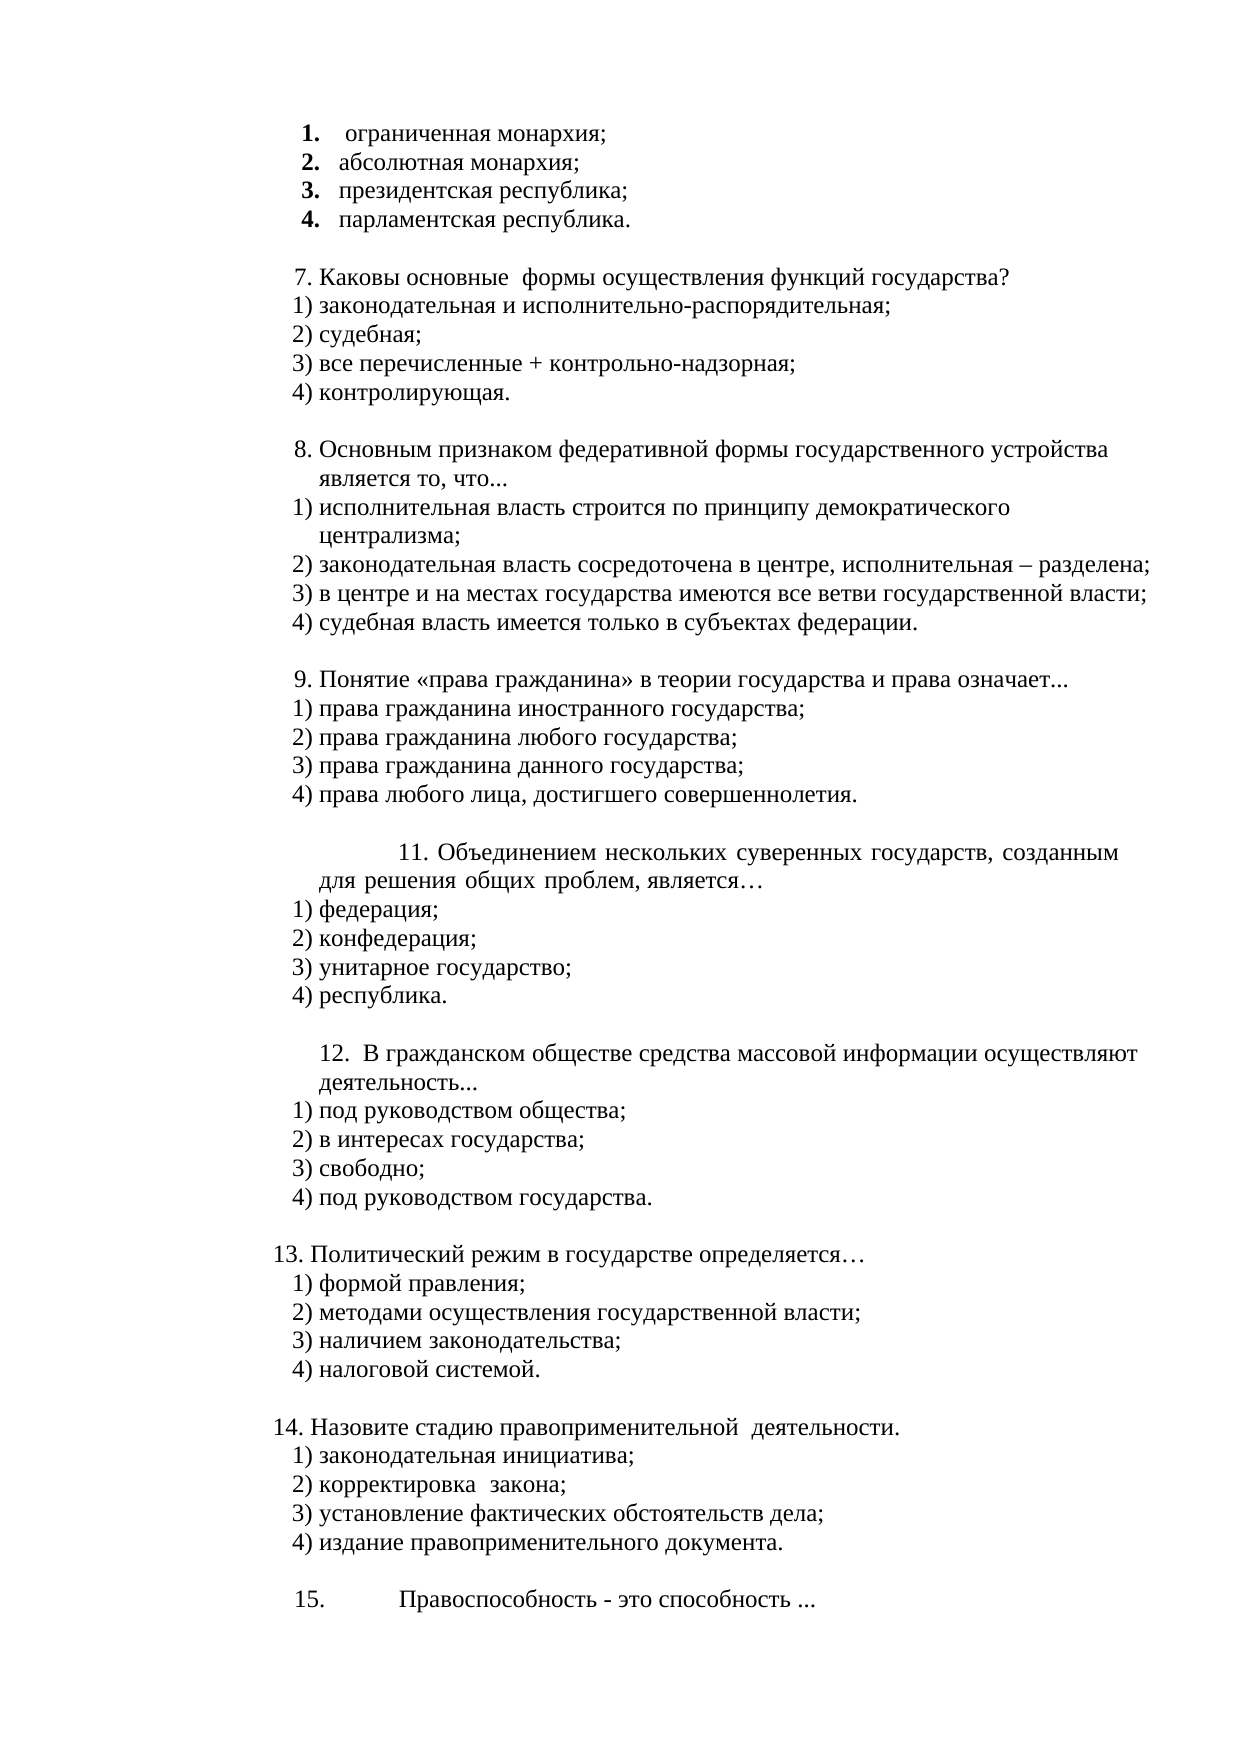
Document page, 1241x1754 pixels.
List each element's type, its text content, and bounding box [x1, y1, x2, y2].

list все перечисленные + контрольно-надзорная; [292, 348, 1152, 377]
list корректировка закона; [292, 1469, 1152, 1498]
list федерация; [292, 894, 1152, 923]
list в интересах государства; [292, 1124, 1152, 1153]
list права любого лица, достигшего совершеннолетия. [292, 779, 1152, 808]
list контролирующая. [292, 377, 1152, 406]
list под руководством государства. [292, 1182, 1152, 1211]
list права гражданина иностранного государства; [292, 693, 1152, 722]
list законодательная власть сосредоточена в центре, исполнительная – разделена; [292, 549, 1152, 578]
text 12. В гражданском обществе средства массовой информации осуществляют деятельность... [319, 1038, 1152, 1096]
list издание правоприменительного документа. [292, 1527, 1152, 1556]
list под руководством общества; [292, 1096, 1152, 1124]
list Политический режим в государстве определяется… [273, 1239, 1152, 1268]
list Правоспособность - это способность ... [294, 1584, 1152, 1613]
list парламентская республика. [301, 204, 1152, 233]
list налоговой системой. [292, 1354, 1152, 1383]
list республика. [292, 981, 1152, 1009]
list конфедерация; [292, 923, 1152, 952]
list абсолютная монархия; [301, 147, 1152, 176]
list судебная; [292, 319, 1152, 348]
list президентская республика; [301, 176, 1152, 204]
list законодательная и исполнительно-распорядительная; [292, 291, 1152, 319]
text 11. Объединением нескольких суверенных государств, созданным для решения общих проблем, является… [319, 837, 1152, 894]
list Понятие «права гражданина» в теории государства и права означает... [294, 664, 1152, 693]
list методами осуществления государственной власти; [292, 1297, 1152, 1326]
list установление фактических обстоятельств дела; [292, 1498, 1152, 1527]
list исполнительная власть строится по принципу демократического централизма; [292, 492, 1152, 549]
list наличием законодательства; [292, 1326, 1152, 1354]
list Основным признаком федеративной формы государственного устройства является то, что... [294, 434, 1152, 492]
list права гражданина любого государства; [292, 722, 1152, 751]
list формой правления; [292, 1268, 1152, 1297]
list права гражданина данного государства; [292, 751, 1152, 779]
list ограниченная монархия; [301, 118, 1152, 147]
list в центре и на местах государства имеются все ветви государственной власти; [292, 578, 1152, 607]
list Назовите стадию правоприменительной деятельности. [273, 1412, 1152, 1441]
list законодательная инициатива; [292, 1441, 1152, 1469]
list судебная власть имеется только в субъектах федерации. [292, 607, 1152, 636]
list унитарное государство; [292, 952, 1152, 981]
list свободно; [292, 1153, 1152, 1182]
list Каковы основные формы осуществления функций государства? [294, 262, 1152, 291]
